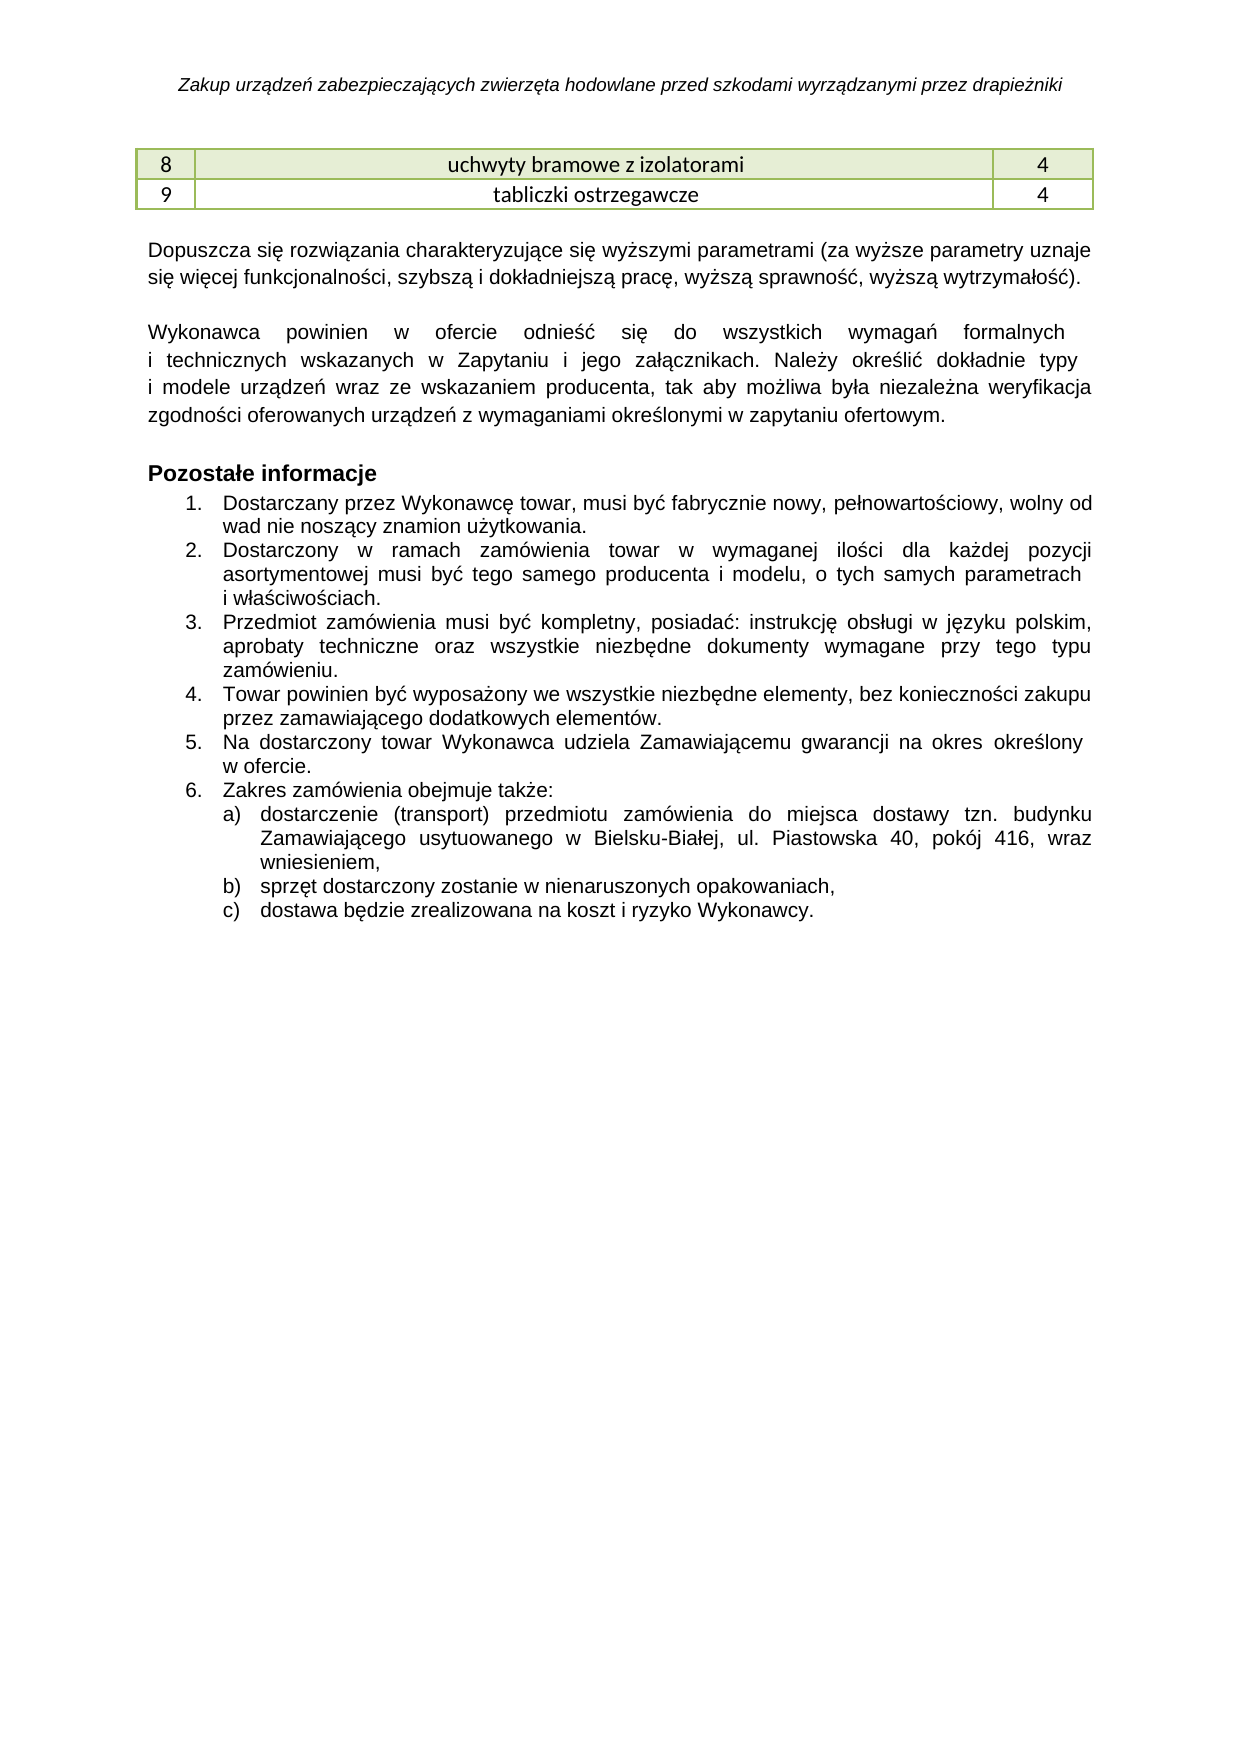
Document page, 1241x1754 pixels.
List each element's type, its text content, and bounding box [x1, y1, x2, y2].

table_cell uchwyty bramowe z izolatorami [196, 150, 992, 178]
table_cell 4 [994, 180, 1092, 208]
list Przedmiot zamówienia musi być kompletny, posiadać: instrukcję obsługi w języku polskim, aprobaty techniczne oraz wszystkie niezbędne dokumenty wymagane przy tego typu zamówieniu. [185, 610, 1093, 682]
table_cell 8 [138, 150, 194, 178]
table_cell 4 [994, 150, 1092, 178]
list dostarczenie (transport) przedmiotu zamówienia do miejsca dostawy tzn. budynku Zamawiającego usytuowanego w Bielsku-Białej, ul. Piastowska 40, pokój 416, wraz wniesieniem, [223, 802, 1093, 874]
list Zakres zamówienia obejmuje także: [185, 778, 1093, 802]
text Pozostałe informacje [148, 460, 1093, 486]
table_cell tabliczki ostrzegawcze [196, 180, 992, 208]
list sprzęt dostarczony zostanie w nienaruszonych opakowaniach, [223, 874, 1093, 898]
text Wykonawca powinien w ofercie odnieść się do wszystkich wymagań formalnych i technicznych wskazanych w Zapytaniu i jego załącznikach. Należy określić dokładnie typy i modele urządzeń wraz ze wskazaniem producenta, tak aby możliwa była niezależna weryfikacja zgodności oferowanych urządzeń z wymaganiami określonymi w zapytaniu ofertowym. [148, 320, 1093, 426]
list Na dostarczony towar Wykonawca udziela Zamawiającemu gwarancji na okres określony w ofercie. [185, 730, 1093, 778]
list Dostarczony w ramach zamówienia towar w wymaganej ilości dla każdej pozycji asortymentowej musi być tego samego producenta i modelu, o tych samych parametrach i właściwościach. [185, 538, 1093, 610]
list Towar powinien być wyposażony we wszystkie niezbędne elementy, bez konieczności zakupu przez zamawiającego dodatkowych elementów. [185, 682, 1093, 730]
text Dopuszcza się rozwiązania charakteryzujące się wyższymi parametrami (za wyższe parametry uznaje się więcej funkcjonalności, szybszą i dokładniejszą pracę, wyższą sprawność, wyższą wytrzymałość). [148, 237, 1093, 289]
table_cell 9 [138, 180, 194, 208]
list Dostarczany przez Wykonawcę towar, musi być fabrycznie nowy, pełnowartościowy, wolny od wad nie noszący znamion użytkowania. [185, 490, 1093, 538]
list dostawa będzie zrealizowana na koszt i ryzyko Wykonawcy. [223, 898, 1093, 922]
